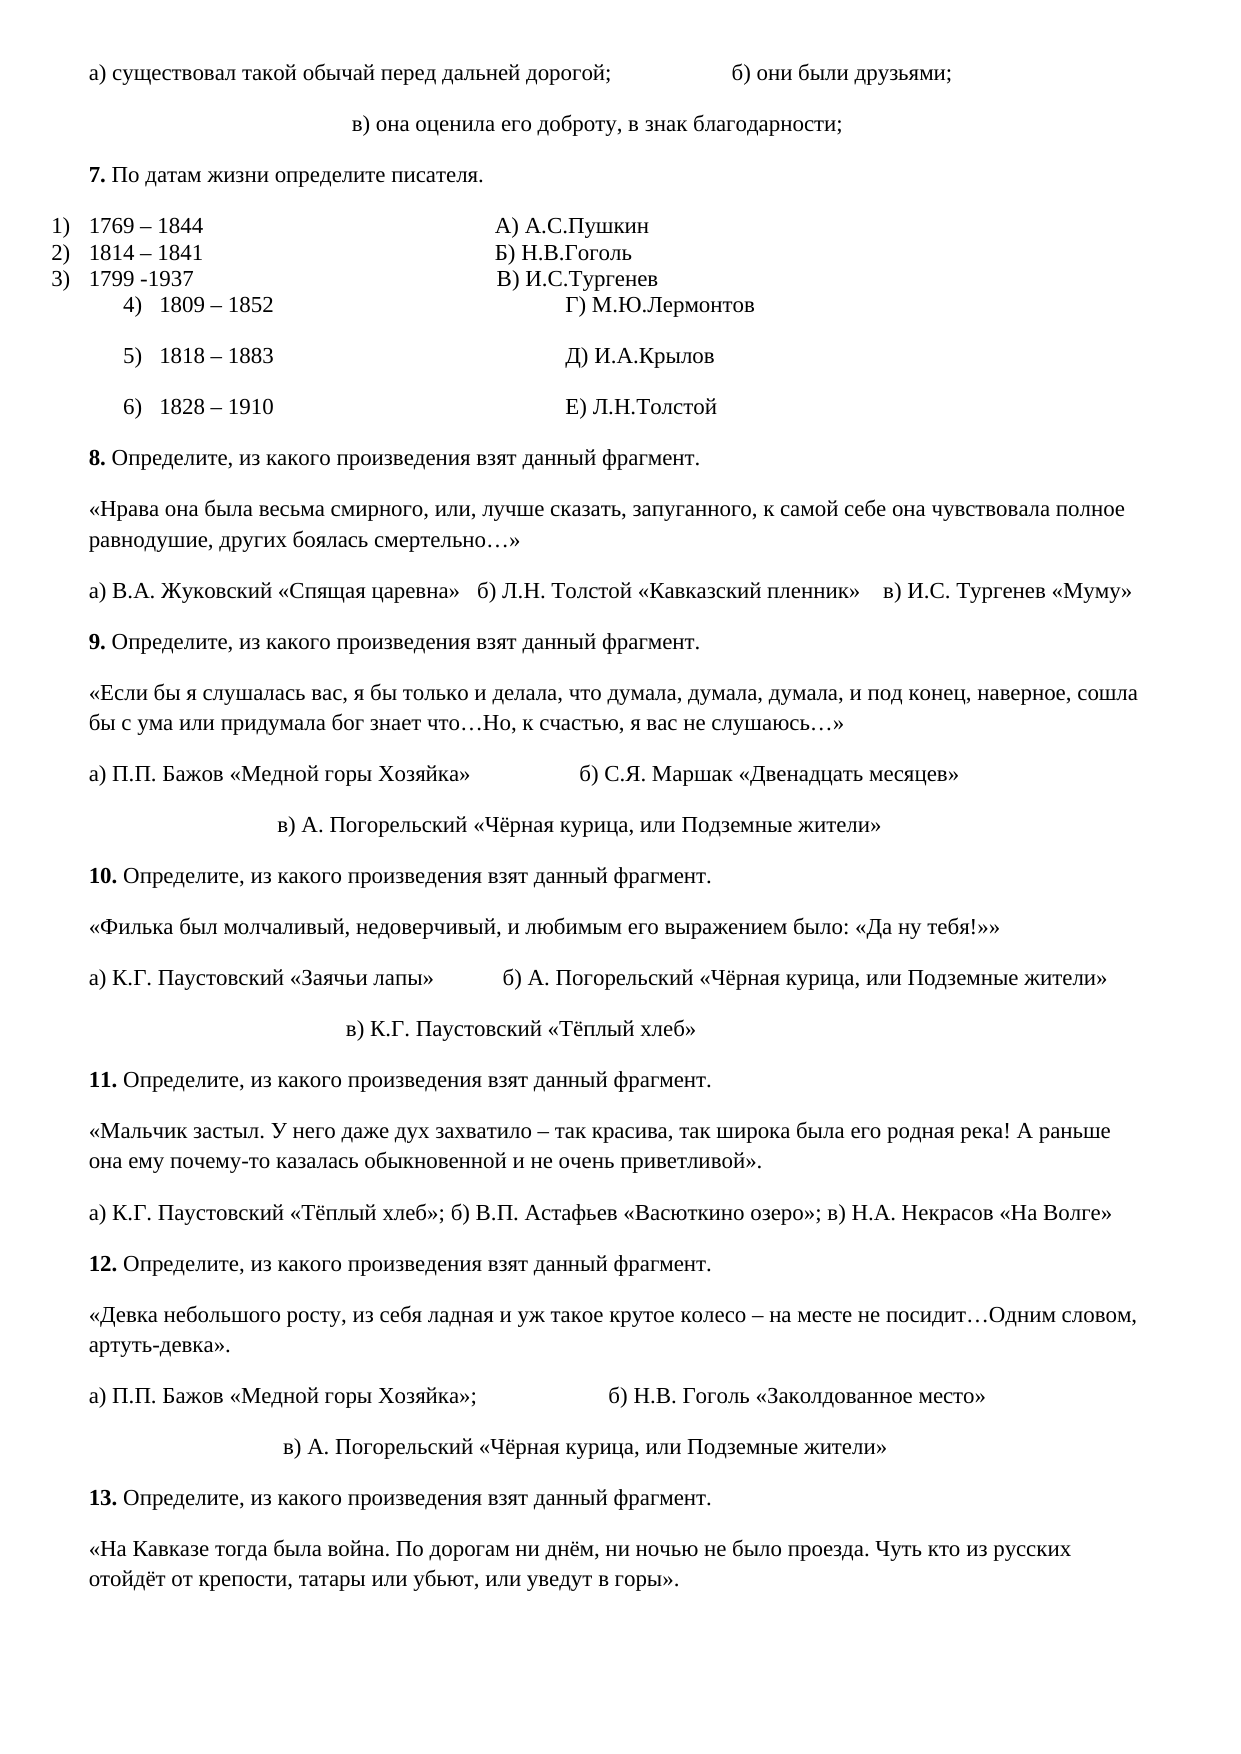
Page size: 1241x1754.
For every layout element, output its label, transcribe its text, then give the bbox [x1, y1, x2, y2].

text 13. Определите, из какого произведения взят данный фрагмент. [88, 1484, 1152, 1510]
text в) К.Г. Паустовский «Тёплый хлеб» [88, 1015, 1152, 1042]
text а) К.Г. Паустовский «Заячьи лапы» б) А. Погорельский «Чёрная курица, или Подземные жители» [88, 964, 1152, 991]
text 6) 1828 – 1910 Е) Л.Н.Толстой [88, 393, 1152, 420]
text 12. Определите, из какого произведения взят данный фрагмент. [88, 1250, 1152, 1276]
text «Девка небольшого росту, из себя ладная и уж такое крутое колесо – на месте не посидит…Одним словом, артуть-девка». [88, 1301, 1152, 1357]
text 7. По датам жизни определите писателя. [88, 161, 1152, 188]
text а) существовал такой обычай перед дальней дорогой; б) они были друзьями; [88, 59, 1152, 86]
list 1769 – 1844 А) А.С.Пушкин [51, 212, 1152, 239]
text а) В.А. Жуковский «Спящая царевна» б) Л.Н. Толстой «Кавказский пленник» в) И.С. Тургенев «Муму» [88, 577, 1152, 603]
text «Нрава она была весьма смирного, или, лучше сказать, запуганного, к самой себе она чувствовала полное равнодушие, других боялась смертельно…» [88, 496, 1152, 552]
text 5) 1818 – 1883 Д) И.А.Крылов [88, 342, 1152, 369]
text 9. Определите, из какого произведения взят данный фрагмент. [88, 628, 1152, 654]
text 11. Определите, из какого произведения взят данный фрагмент. [88, 1066, 1152, 1093]
text в) А. Погорельский «Чёрная курица, или Подземные жители» [88, 811, 1152, 837]
text 8. Определите, из какого произведения взят данный фрагмент. [88, 444, 1152, 471]
text «Если бы я слушалась вас, я бы только и делала, что думала, думала, думала, и под конец, наверное, сошла бы с ума или придумала бог знает что…Но, к счастью, я вас не слушаюсь…» [88, 679, 1152, 735]
text а) П.П. Бажов «Медной горы Хозяйка» б) С.Я. Маршак «Двенадцать месяцев» [88, 760, 1152, 786]
list 1814 – 1841 Б) Н.В.Гоголь [51, 239, 1152, 265]
text 4) 1809 – 1852 Г) М.Ю.Лермонтов [88, 291, 1152, 318]
text «Филька был молчаливый, недоверчивый, и любимым его выражением было: «Да ну тебя!»» [88, 913, 1152, 939]
text а) К.Г. Паустовский «Тёплый хлеб»; б) В.П. Астафьев «Васюткино озеро»; в) Н.А. Некрасов «На Волге» [88, 1199, 1152, 1225]
text «На Кавказе тогда была война. По дорогам ни днём, ни ночью не было проезда. Чуть кто из русских отойдёт от крепости, татары или убьют, или уведут в горы». [88, 1535, 1152, 1592]
text «Мальчик застыл. У него даже дух захватило – так красива, так широка была его родная река! А раньше она ему почему-то казалась обыкновенной и не очень приветливой». [88, 1117, 1152, 1174]
text в) она оценила его доброту, в знак благодарности; [88, 110, 1152, 137]
text в) А. Погорельский «Чёрная курица, или Подземные жители» [88, 1433, 1152, 1459]
list 1799 -1937 В) И.С.Тургенев [51, 265, 1152, 291]
text 10. Определите, из какого произведения взят данный фрагмент. [88, 862, 1152, 888]
text а) П.П. Бажов «Медной горы Хозяйка»; б) Н.В. Гоголь «Заколдованное место» [88, 1382, 1152, 1408]
